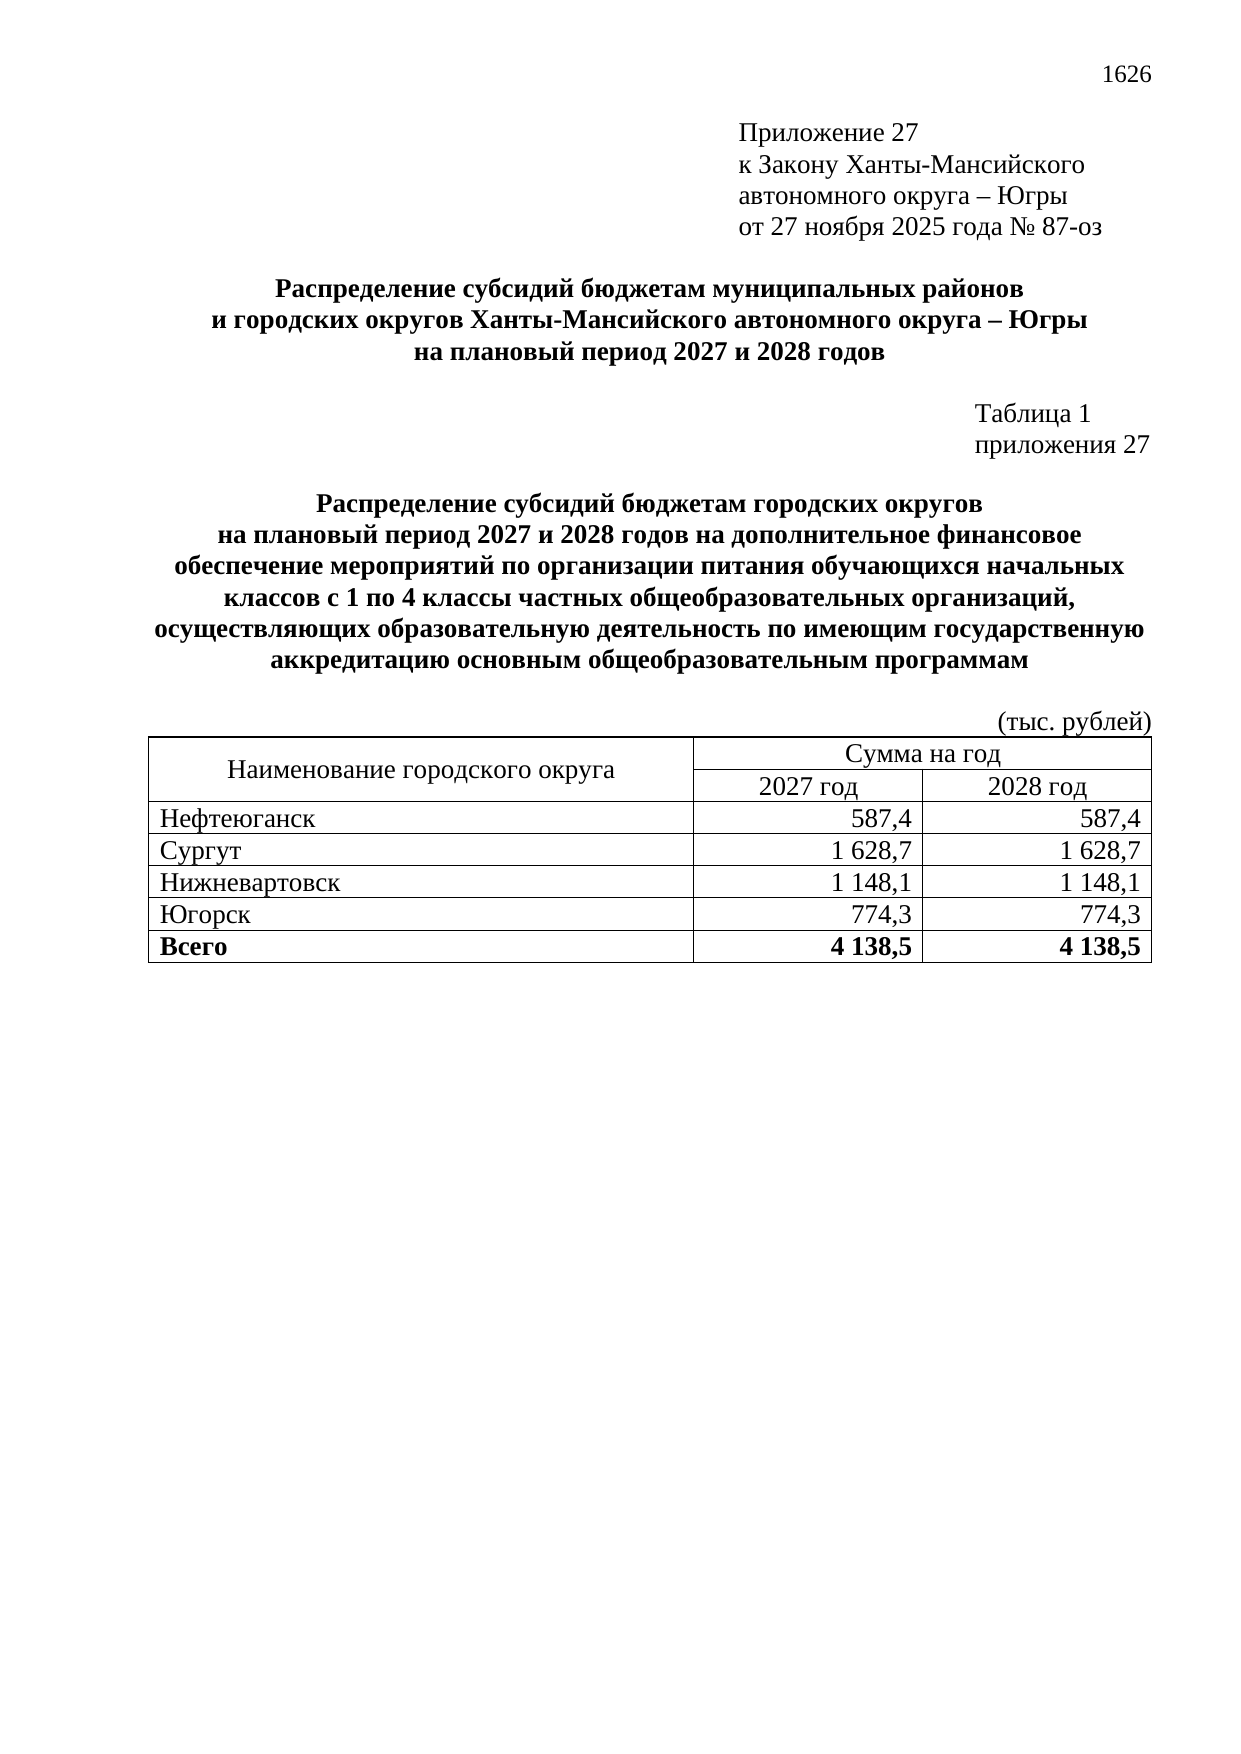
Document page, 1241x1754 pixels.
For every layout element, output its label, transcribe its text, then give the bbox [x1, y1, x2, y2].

text автономного округа – Югры [738, 179, 1152, 210]
text Приложение 27 [738, 117, 1152, 148]
table_cell 587,4 [694, 802, 922, 833]
table_header Наименование городского округа [149, 738, 693, 801]
text Распределение субсидий бюджетам муниципальных районов [148, 272, 1152, 303]
table_cell 1 628,7 [923, 834, 1151, 865]
table_cell Сургут [149, 834, 693, 865]
table_header Сумма на год [694, 738, 1151, 768]
text обеспечение мероприятий по организации питания обучающихся начальных классов с 1 по 4 классы частных общеобразовательных организаций, [148, 549, 1152, 612]
text осуществляющих образовательную деятельность по имеющим государственную [148, 612, 1152, 643]
table_cell 587,4 [923, 802, 1151, 833]
table_cell 1 148,1 [923, 866, 1151, 897]
table_cell 4 138,5 [694, 931, 922, 962]
table_cell 2027 год [694, 770, 922, 801]
text и городских округов Ханты-Мансийского автономного округа – Югры [148, 303, 1152, 334]
table_cell 4 138,5 [923, 931, 1151, 962]
text от 27 ноября 2025 года № 87-оз [738, 210, 1152, 241]
table_cell Нефтеюганск [149, 802, 693, 833]
table_cell 774,3 [694, 898, 922, 929]
text аккредитацию основным общеобразовательным программам [148, 643, 1152, 674]
text на плановый период 2027 и 2028 годов на дополнительное финансовое [148, 518, 1152, 549]
table_cell 774,3 [923, 898, 1151, 929]
table_cell 1 628,7 [694, 834, 922, 865]
text к Закону Ханты-Мансийского [738, 148, 1152, 179]
text Распределение субсидий бюджетам городских округов [148, 487, 1152, 518]
table_cell Всего [149, 931, 693, 962]
table_cell 2028 год [923, 770, 1151, 801]
table_cell Нижневартовск [149, 866, 693, 897]
text (тыс. рублей) [148, 705, 1152, 736]
text Таблица 1 [974, 397, 1152, 428]
text на плановый период 2027 и 2028 годов [148, 334, 1152, 366]
table_cell Югорск [149, 898, 693, 929]
table_cell 1 148,1 [694, 866, 922, 897]
text приложения 27 [974, 428, 1152, 459]
